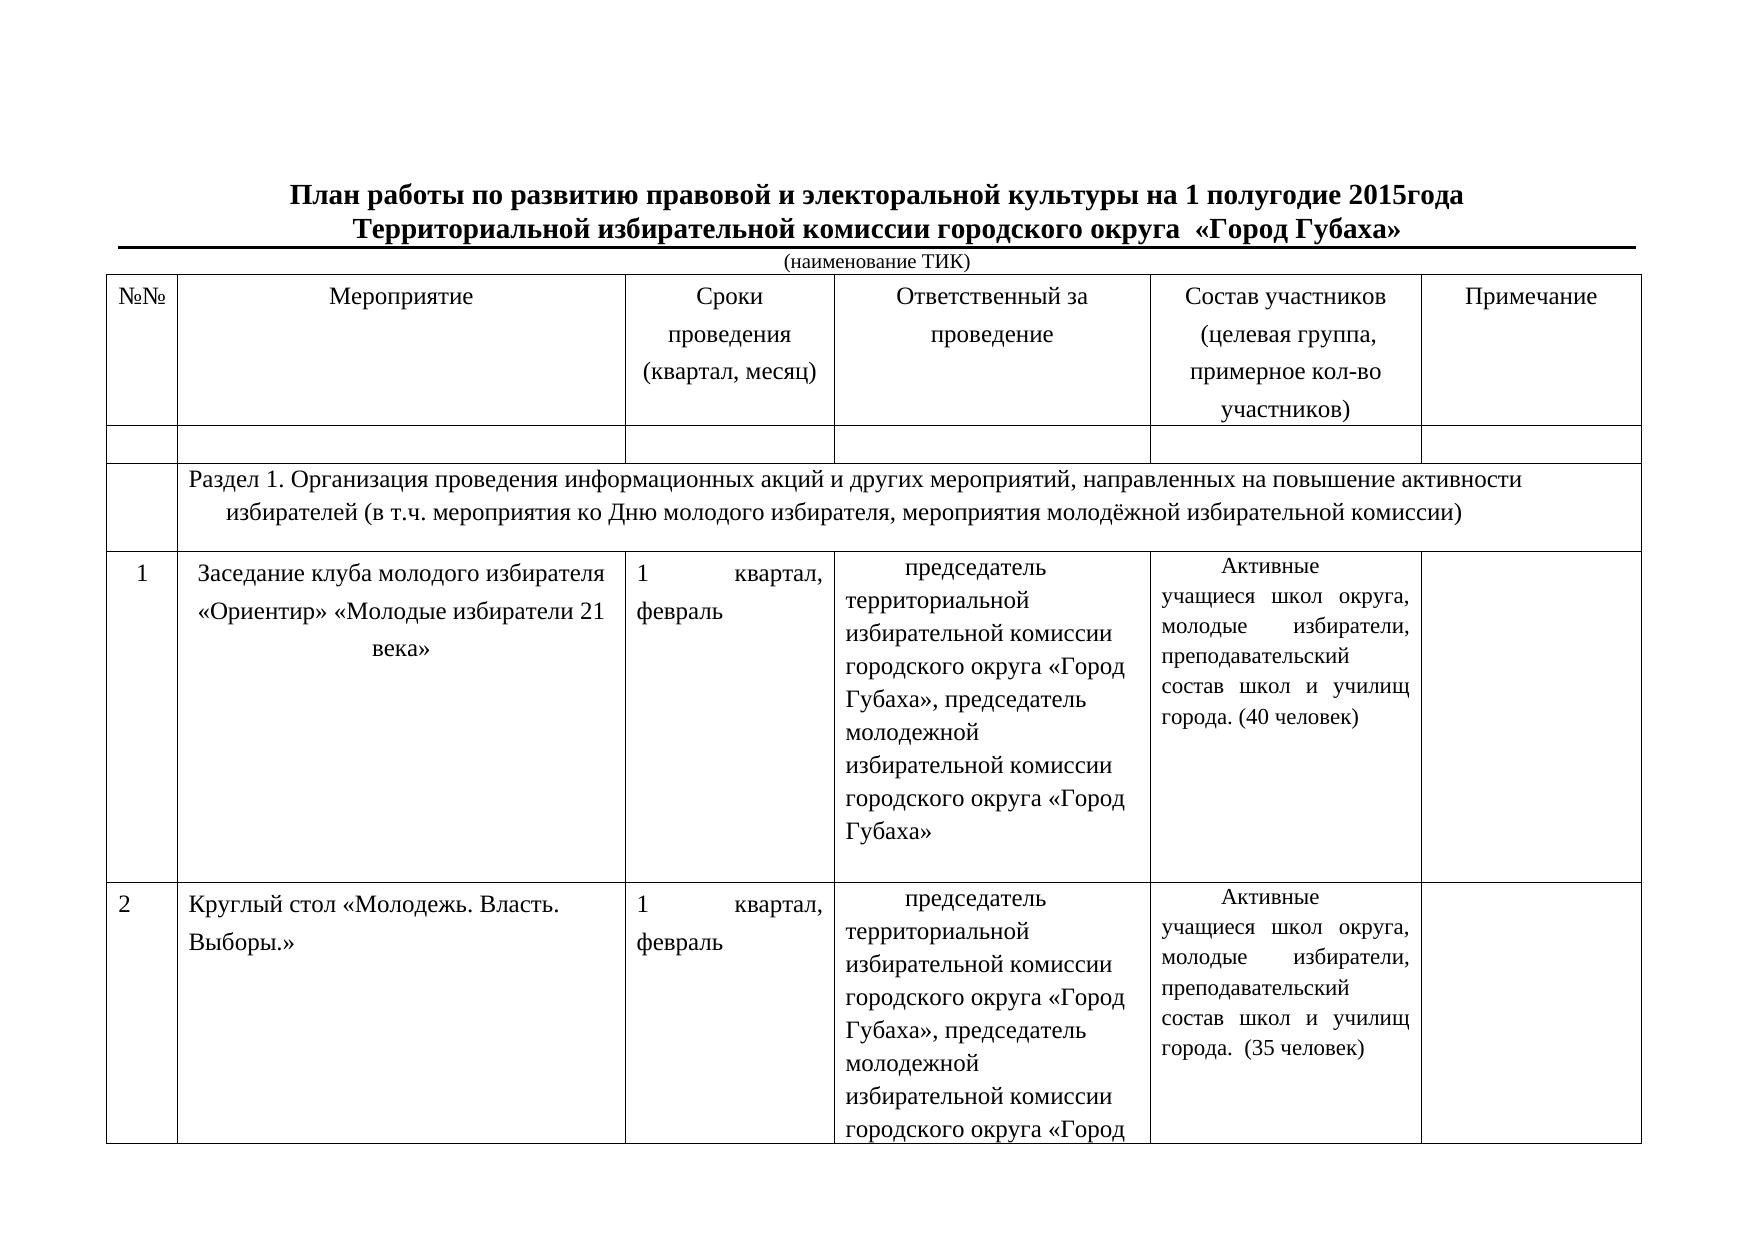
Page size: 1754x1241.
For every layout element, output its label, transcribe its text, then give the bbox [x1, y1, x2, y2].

table_header Сроки проведения (квартал, месяц) [626, 275, 834, 424]
table_header Примечание [1422, 275, 1641, 424]
table_cell [1422, 883, 1641, 1143]
table_cell [1151, 426, 1421, 463]
table_cell Заседание клуба молодого избирателя «Ориентир» «Молодые избиратели 21 века» [178, 552, 625, 882]
table_cell [178, 426, 625, 463]
table_cell [835, 426, 1150, 463]
table_cell 1 квартал, февраль [626, 883, 834, 1143]
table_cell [178, 883, 625, 1143]
table_header №№ [107, 275, 177, 424]
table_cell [835, 883, 1150, 1143]
table_cell Активные учащиеся школ округа, молодые избиратели, преподавательский состав школ и училищ города. (40 человек) [1151, 552, 1421, 882]
text Территориальной избирательной комиссии городского округа «Город Губаха» [118, 211, 1636, 246]
table_cell 1 [107, 552, 177, 882]
table_cell [626, 426, 834, 463]
table_cell [1422, 426, 1641, 463]
table_cell Раздел 1. Организация проведения информационных акций и других мероприятий, направленных на повышение активности избирателей (в т.ч. мероприятия ко Дню молодого избирателя, мероприятия молодёжной избирательной комиссии) [178, 464, 1641, 551]
text (наименование ТИК) [118, 249, 1636, 273]
table_header Мероприятие [178, 275, 625, 424]
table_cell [1151, 883, 1421, 1143]
table_cell 2 [107, 883, 177, 1143]
table_cell [1422, 552, 1641, 882]
text План работы по развитию правовой и электоральной культуры на 1 полугодие 2015года [118, 177, 1636, 211]
table_header Состав участников (целевая группа, примерное кол-во участников) [1151, 275, 1421, 424]
table_cell 1 квартал, февраль [626, 552, 834, 882]
table_header Ответственный за проведение [835, 275, 1150, 424]
table_cell [107, 464, 177, 551]
table_cell [107, 426, 177, 463]
